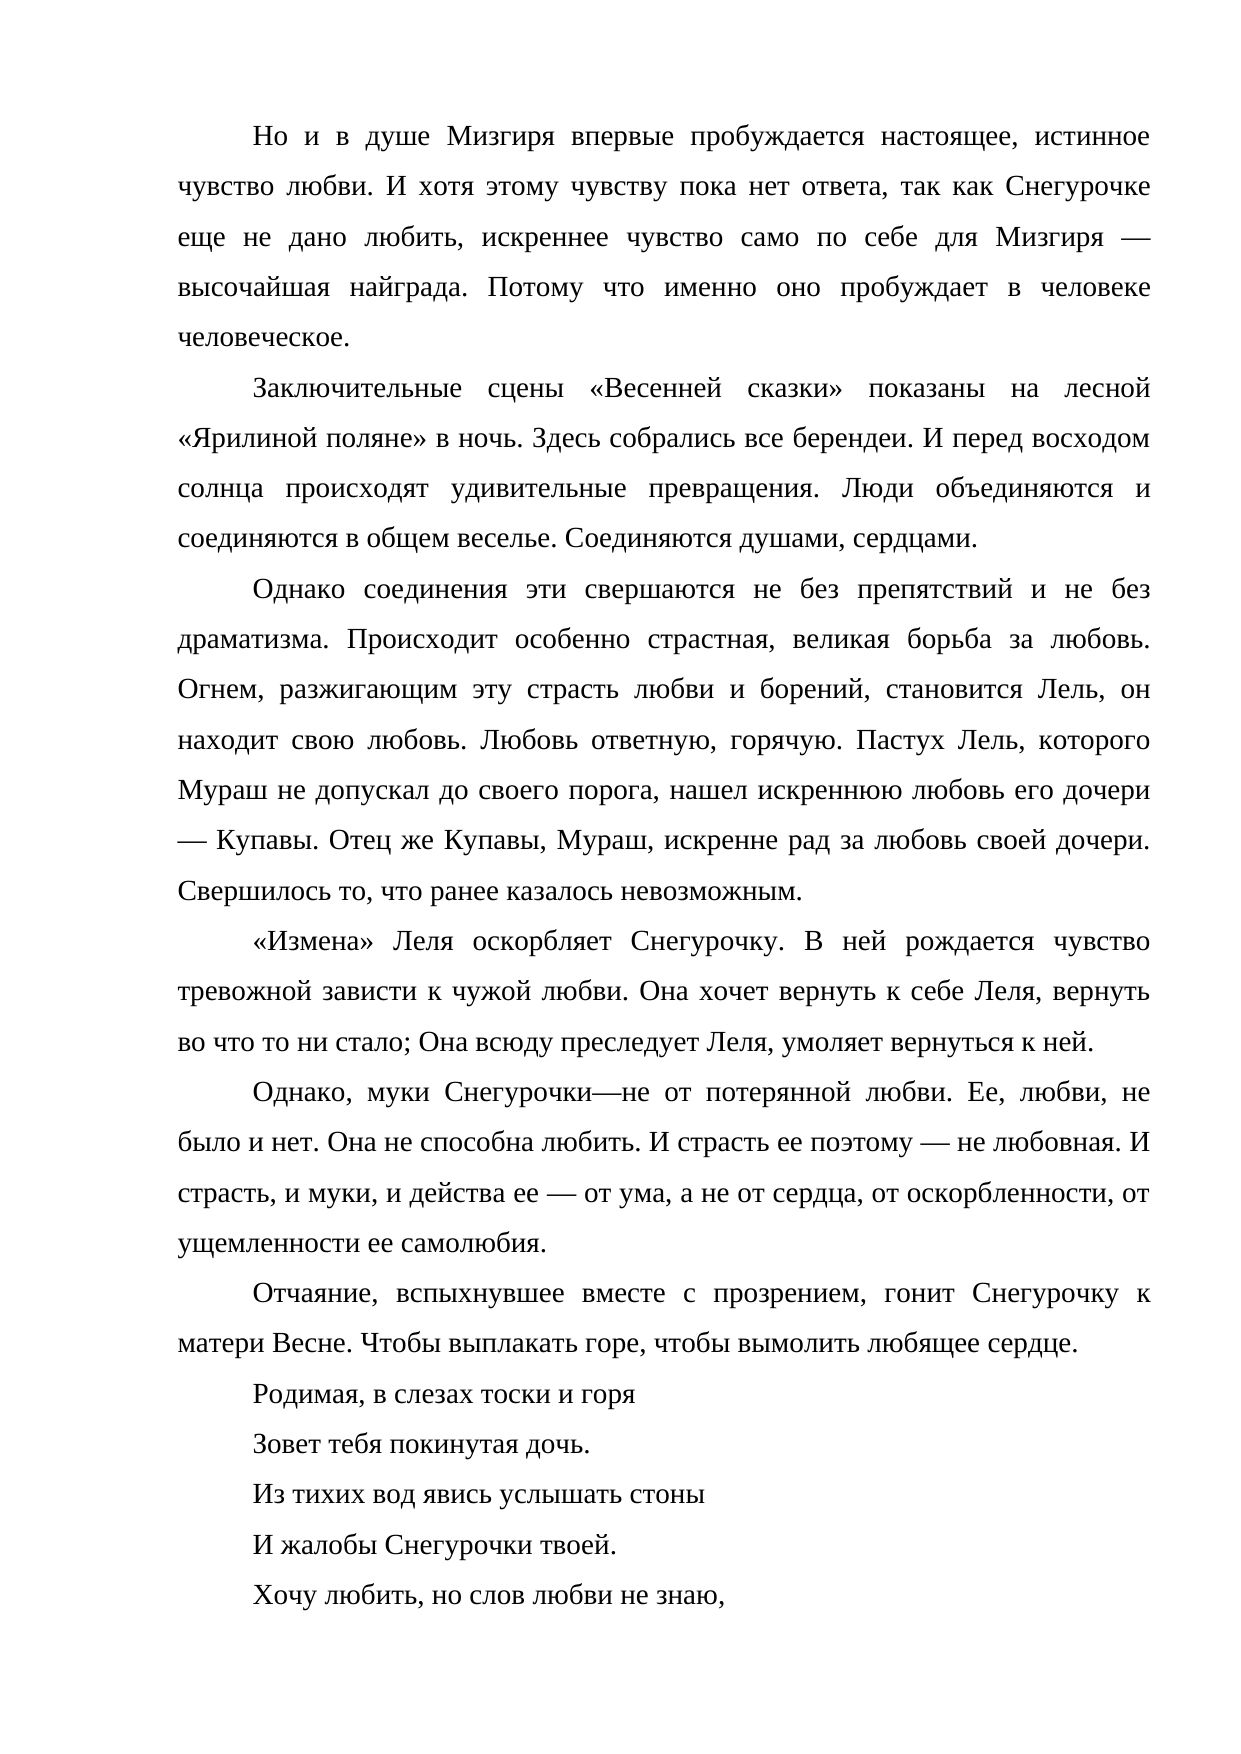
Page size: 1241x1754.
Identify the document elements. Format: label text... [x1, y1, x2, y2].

text Однако, муки Снегурочки—не от потерянной любви. Ее, любви, не было и нет. Она не способна любить. И страсть ее поэтому — не любовная. И страсть, и муки, и действа ее — от ума, а не от сердца, от оскорбленности, от ущемленности ее самолюбия. [177, 1074, 1152, 1258]
text Из тихих вод явись услышать стоны [177, 1477, 1152, 1510]
text Отчаяние, вспыхнувшее вместе с прозрением, гонит Снегурочку к матери Весне. Чтобы выплакать горе, чтобы вымолить любящее сердце. [177, 1275, 1152, 1359]
text «Измена» Леля оскорбляет Снегурочку. В ней рождается чувство тревожной зависти к чужой любви. Она хочет вернуть к себе Леля, вернуть во что то ни стало; Она всюду преследует Леля, умоляет вернуться к ней. [177, 923, 1152, 1057]
text Хочу любить, но слов любви не знаю, [177, 1577, 1152, 1611]
text Зовет тебя покинутая дочь. [177, 1426, 1152, 1460]
text Заключительные сцены «Весенней сказки» показаны на лесной «Ярилиной поляне» в ночь. Здесь собрались все берендеи. И перед восходом солнца происходят удивительные превращения. Люди объединяются и соединяются в общем веселье. Соединяются душами, сердцами. [177, 370, 1152, 554]
text Но и в душе Мизгиря впервые пробуждается настоящее, истинное чувство любви. И хотя этому чувству пока нет ответа, так как Снегурочке еще не дано любить, искреннее чувство само по себе для Мизгиря — высочайшая найграда. Потому что именно оно пробуждает в человеке человеческое. [177, 118, 1152, 353]
text И жалобы Снегурочки твоей. [177, 1527, 1152, 1560]
text Однако соединения эти свершаются не без препятствий и не без драматизма. Происходит особенно страстная, великая борьба за любовь. Огнем, разжигающим эту страсть любви и борений, становится Лель, он находит свою любовь. Любовь ответную, горячую. Пастух Лель, которого Мураш не допускал до своего порога, нашел искреннюю любовь его дочери — Купавы. Отец же Купавы, Мураш, искренне рад за любовь своей дочери. Свершилось то, что ранее казалось невозможным. [177, 571, 1152, 906]
text Родимая, в слезах тоски и горя [177, 1376, 1152, 1409]
